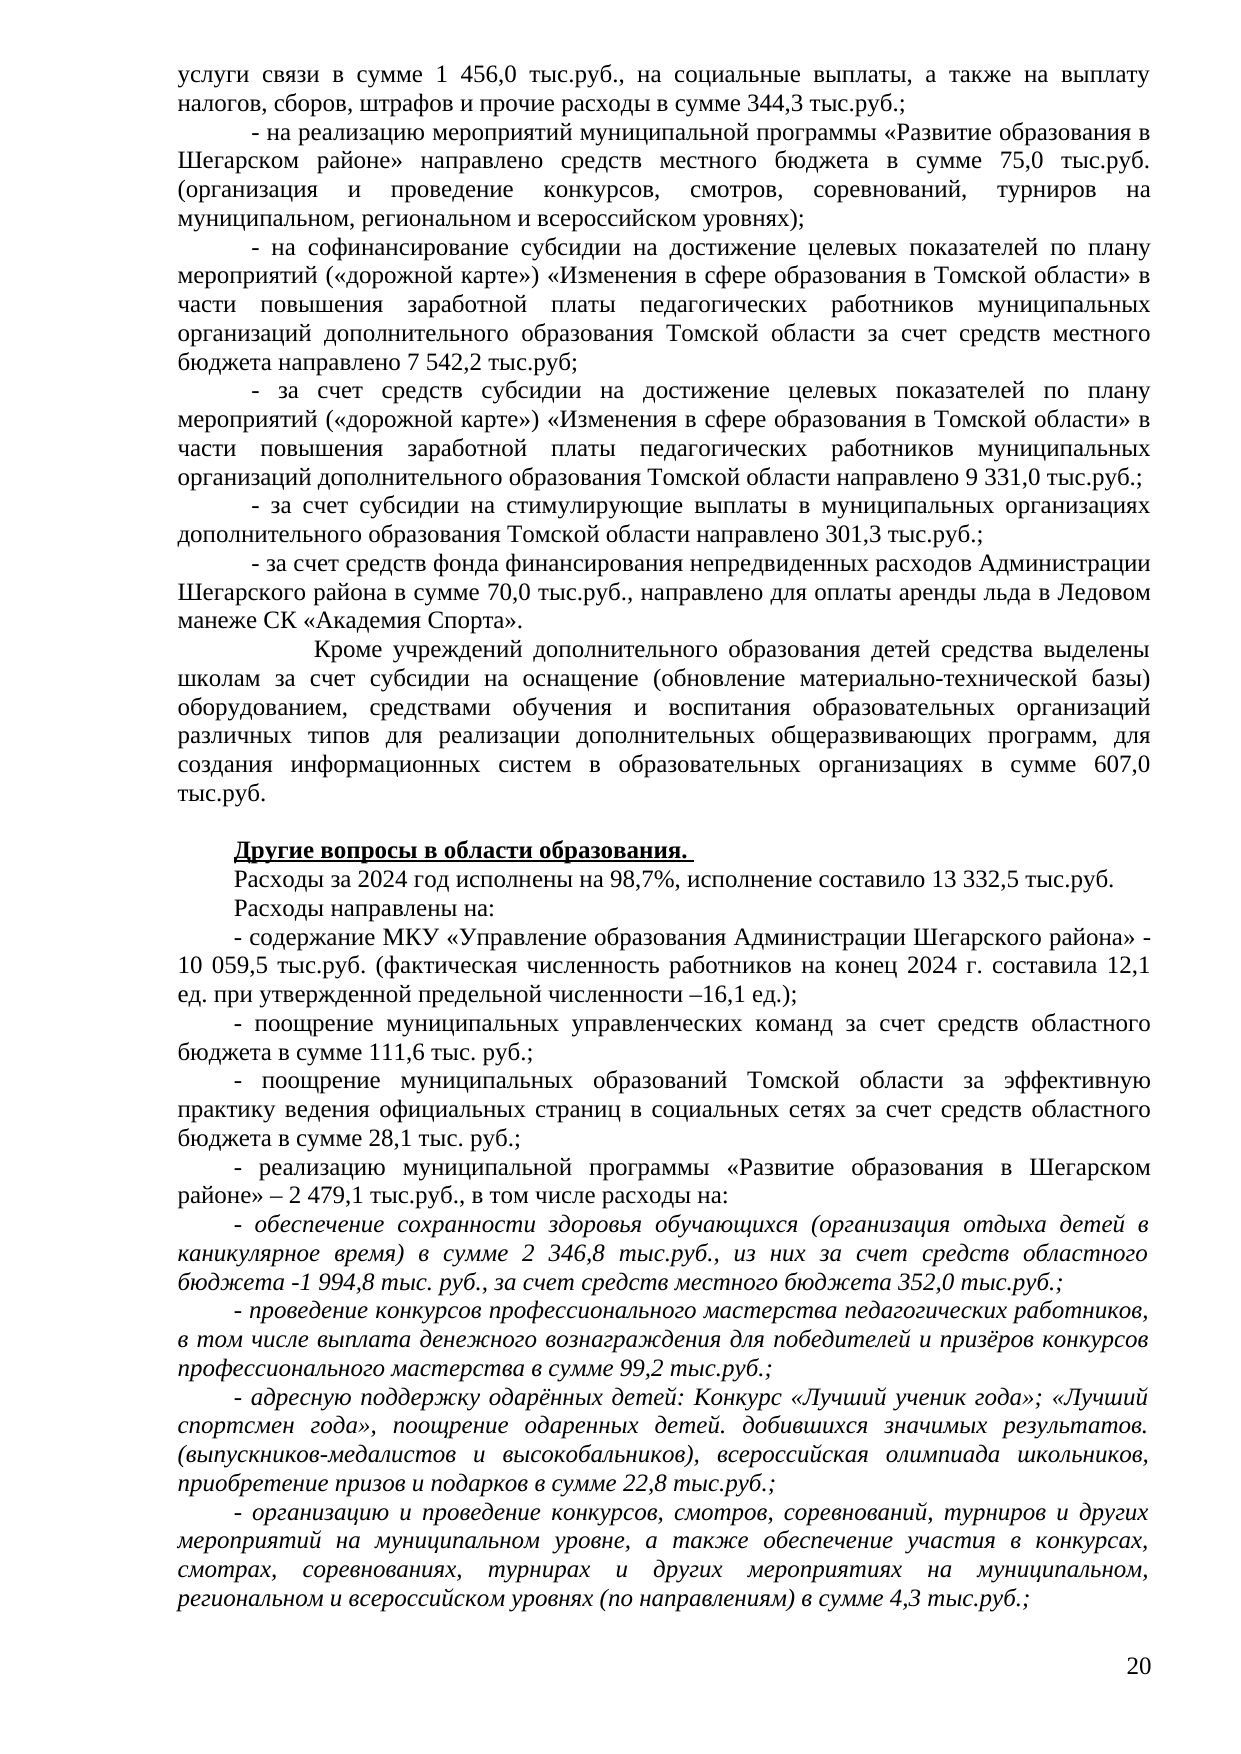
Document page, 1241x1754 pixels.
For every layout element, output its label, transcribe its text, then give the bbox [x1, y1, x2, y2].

text Кроме учреждений дополнительного образования детей средства выделены школам за счет субсидии на оснащение (обновление материально-технической базы) оборудованием, средствами обучения и воспитания образовательных организаций различных типов для реализации дополнительных общеразвивающих программ, для создания информационных систем в образовательных организациях в сумме 607,0 тыс.руб. [177, 634, 1152, 807]
text - поощрение муниципальных образований Томской области за эффективную практику ведения официальных страниц в социальных сетях за счет средств областного бюджета в сумме 28,1 тыс. руб.; [177, 1065, 1152, 1152]
text - обеспечение сохранности здоровья обучающихся (организация отдыха детей в каникулярное время) в сумме 2 346,8 тыс.руб., из них за счет средств областного бюджета -1 994,8 тыс. руб., за счет средств местного бюджета 352,0 тыс.руб.; [177, 1209, 1152, 1295]
text Расходы направлены на: [177, 893, 1152, 922]
text - за счет средств субсидии на достижение целевых показателей по плану мероприятий («дорожной карте») «Изменения в сфере образования в Томской области» в части повышения заработной платы педагогических работников муниципальных организаций дополнительного образования Томской области направлено 9 331,0 тыс.руб.; [177, 375, 1152, 490]
text - содержание МКУ «Управление образования Администрации Шегарского района» - 10 059,5 тыс.руб. (фактическая численность работников на конец 2024 г. составила 12,1 ед. при утвержденной предельной численности –16,1 ед.); [177, 922, 1152, 1008]
text - реализацию муниципальной программы «Развитие образования в Шегарском районе» – 2 479,1 тыс.руб., в том числе расходы на: [177, 1152, 1152, 1209]
text - на софинансирование субсидии на достижение целевых показателей по плану мероприятий («дорожной карте») «Изменения в сфере образования в Томской области» в части повышения заработной платы педагогических работников муниципальных организаций дополнительного образования Томской области за счет средств местного бюджета направлено 7 542,2 тыс.руб; [177, 232, 1152, 375]
text - на реализацию мероприятий муниципальной программы «Развитие образования в Шегарском районе» направлено средств местного бюджета в сумме 75,0 тыс.руб. (организация и проведение конкурсов, смотров, соревнований, турниров на муниципальном, региональном и всероссийском уровнях); [177, 117, 1152, 232]
text - за счет средств фонда финансирования непредвиденных расходов Администрации Шегарского района в сумме 70,0 тыс.руб., направлено для оплаты аренды льда в Ледовом манеже СК «Академия Спорта». [177, 548, 1152, 634]
text - адресную поддержку одарённых детей: Конкурс «Лучший ученик года»; «Лучший спортсмен года», поощрение одаренных детей. добившихся значимых результатов. (выпускников-медалистов и высокобальников), всероссийская олимпиада школьников, приобретение призов и подарков в сумме 22,8 тыс.руб.; [177, 1382, 1152, 1497]
text Расходы за 2024 год исполнены на 98,7%, исполнение составило 13 332,5 тыс.руб. [177, 864, 1152, 893]
text - организацию и проведение конкурсов, смотров, соревнований, турниров и других мероприятий на муниципальном уровне, а также обеспечение участия в конкурсах, смотрах, соревнованиях, турнирах и других мероприятиях на муниципальном, региональном и всероссийском уровнях (по направлениям) в сумме 4,3 тыс.руб.; [177, 1497, 1152, 1612]
text - поощрение муниципальных управленческих команд за счет средств областного бюджета в сумме 111,6 тыс. руб.; [177, 1008, 1152, 1065]
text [177, 59, 1152, 117]
text - проведение конкурсов профессионального мастерства педагогических работников, в том числе выплата денежного вознаграждения для победителей и призёров конкурсов профессионального мастерства в сумме 99,2 тыс.руб.; [177, 1295, 1152, 1382]
text Другие вопросы в области образования. [177, 835, 1152, 864]
text - за счет субсидии на стимулирующие выплаты в муниципальных организациях дополнительного образования Томской области направлено 301,3 тыс.руб.; [177, 490, 1152, 548]
